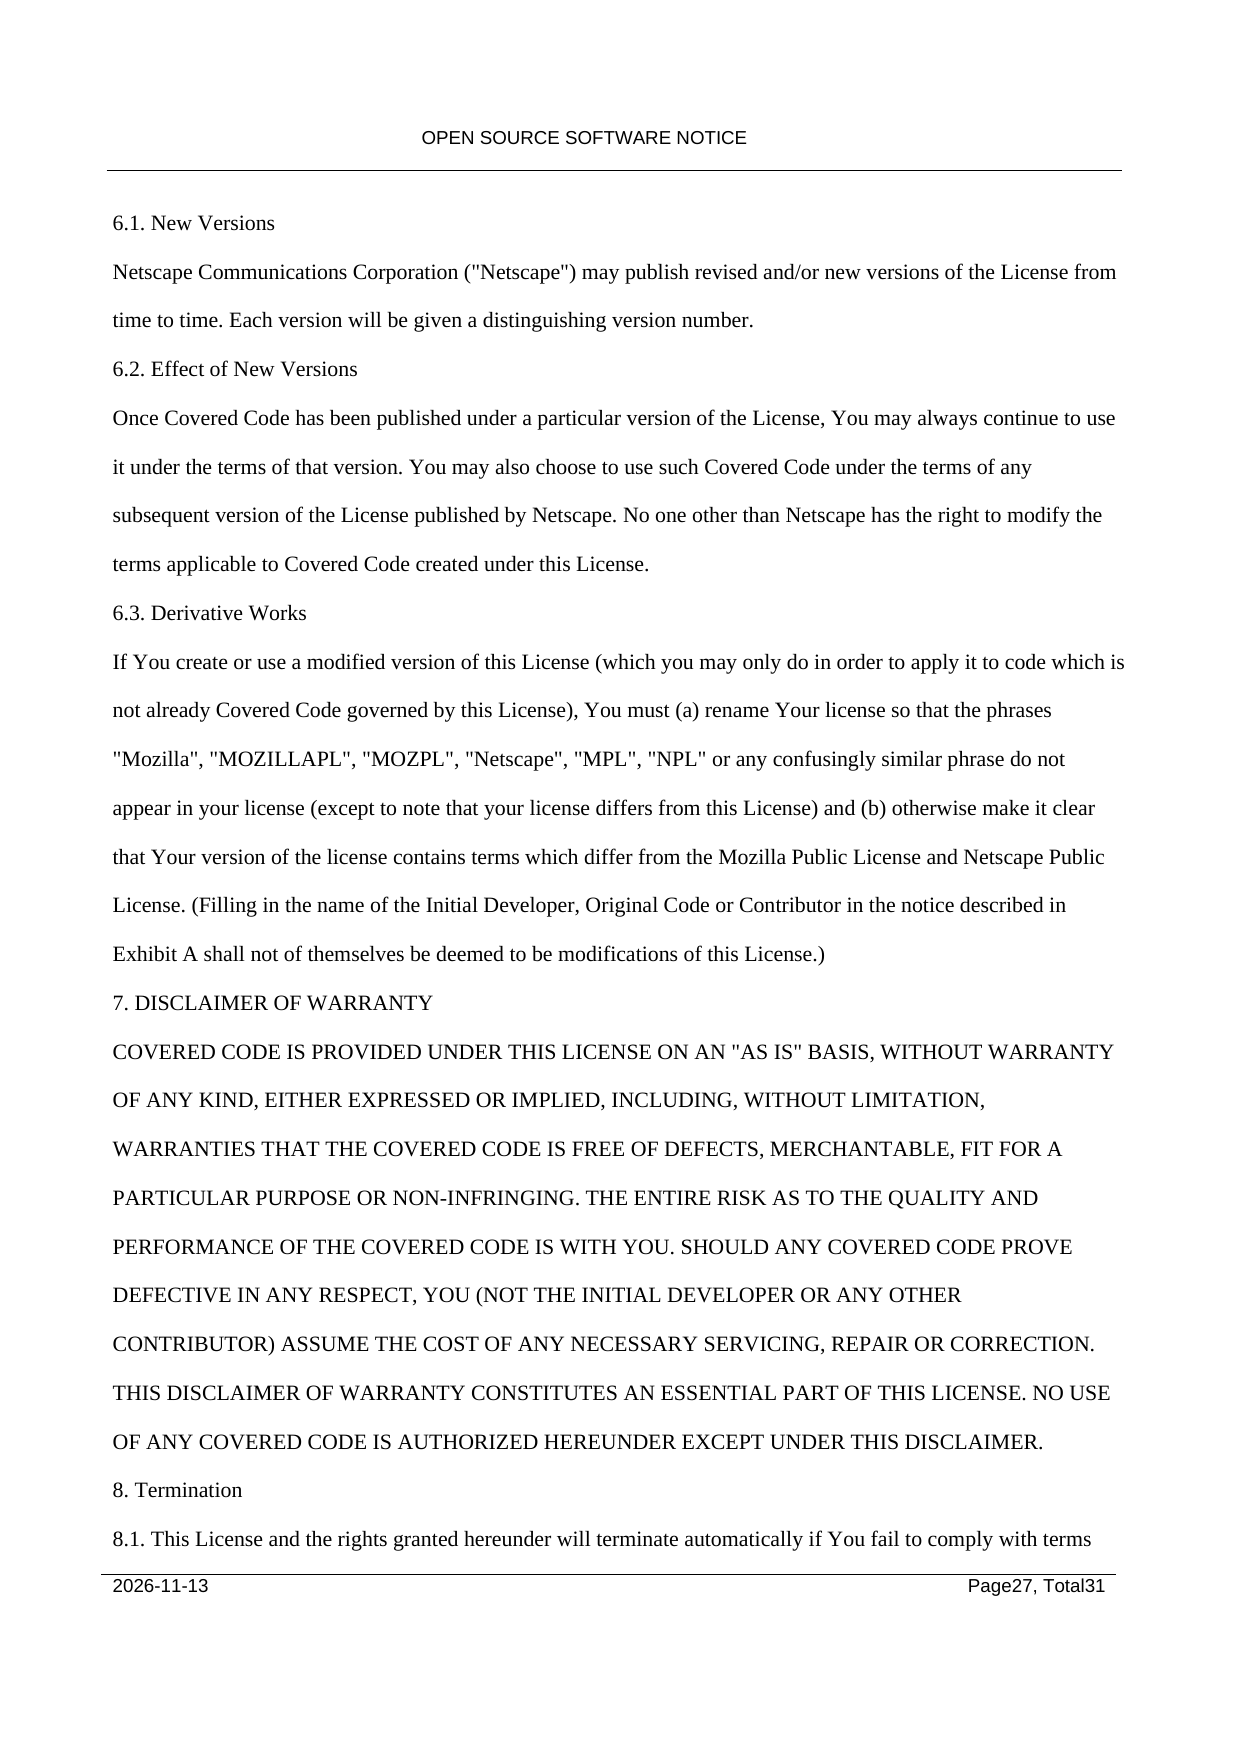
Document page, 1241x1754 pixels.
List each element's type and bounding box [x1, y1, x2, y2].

text [112, 206, 1128, 1555]
